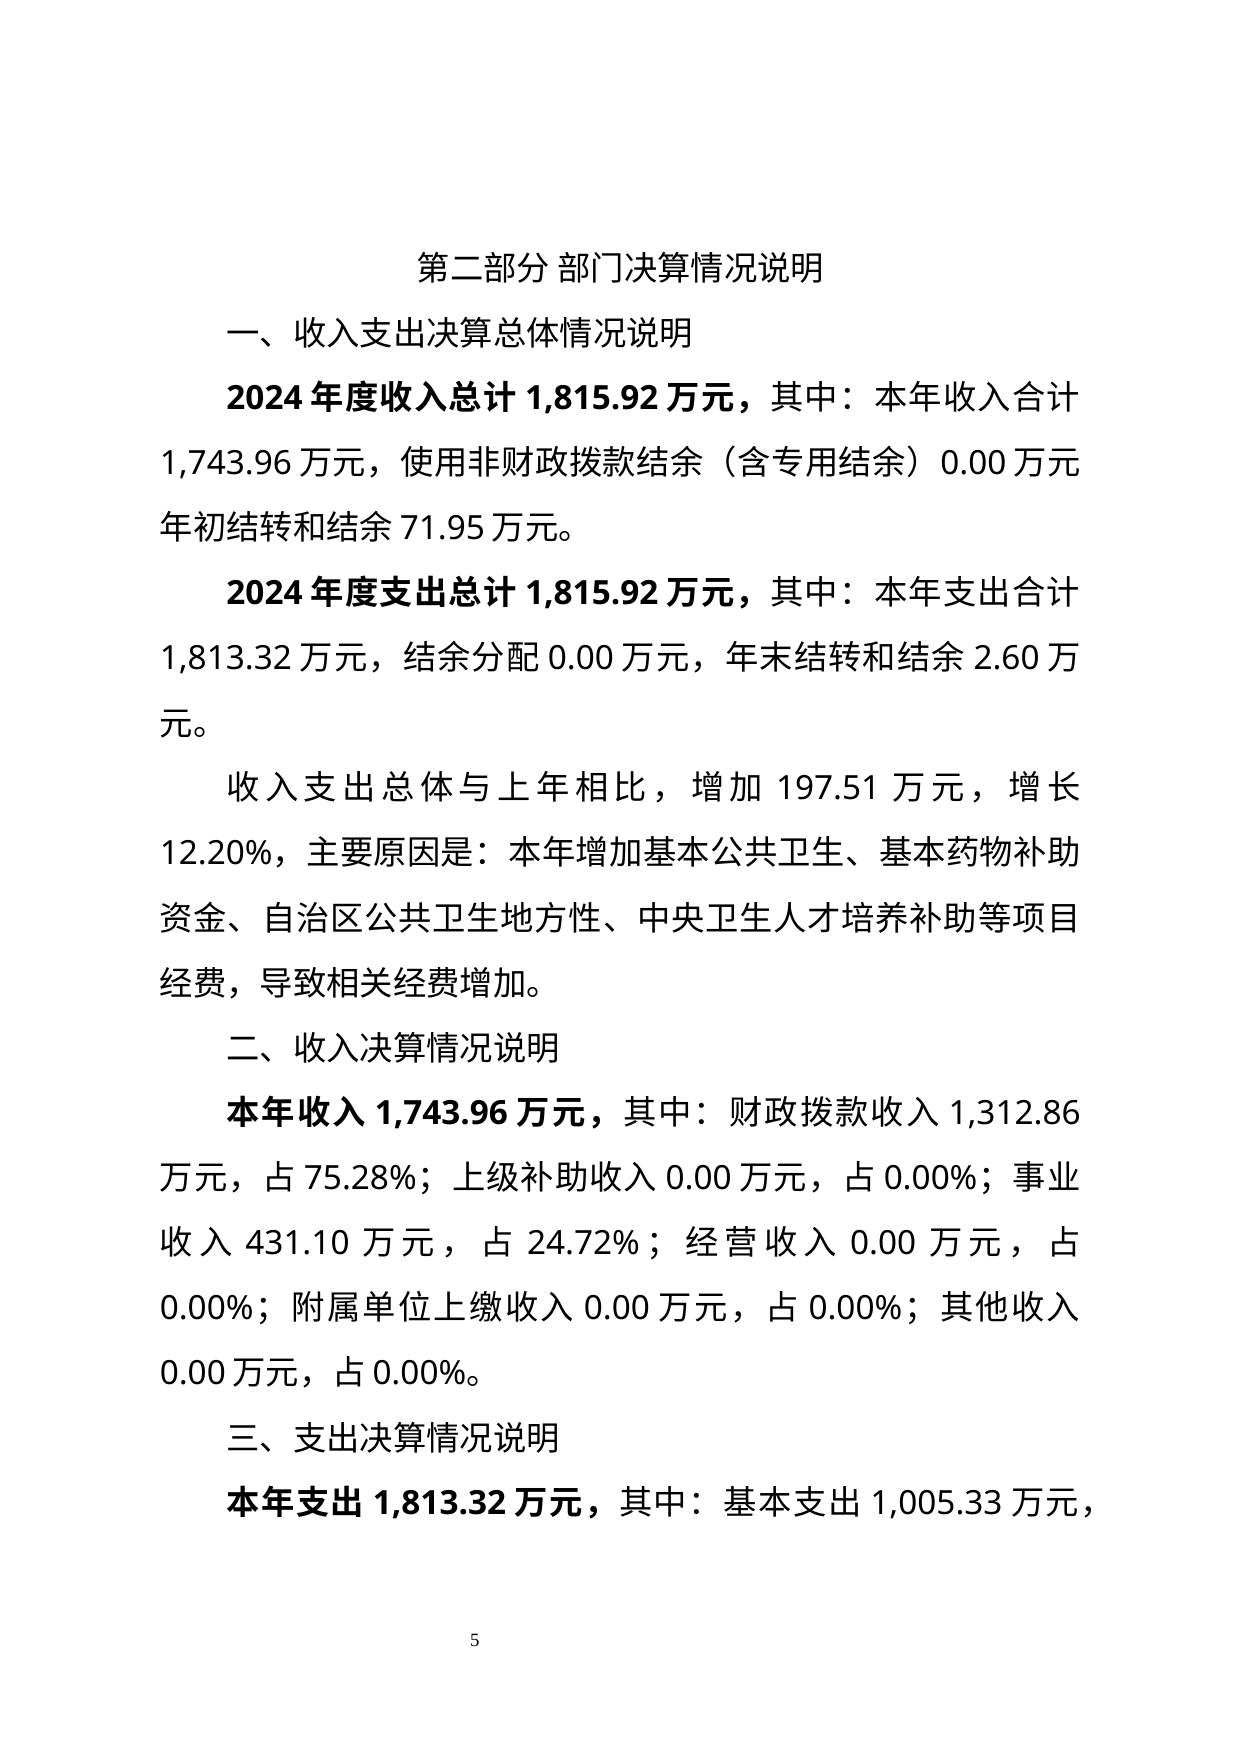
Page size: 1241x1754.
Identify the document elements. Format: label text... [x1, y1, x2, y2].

text 2024年度收入总计1,815.92万元，其中：本年收入合计1,743.96万元，使用非财政拨款结余（含专用结余）0.00万元，年初结转和结余71.95万元。 [159, 363, 1081, 558]
text 三、支出决算情况说明 [159, 1403, 1081, 1468]
text 一、收入支出决算总体情况说明 [159, 298, 1081, 363]
text 第二部分 部门决算情况说明 [159, 233, 1081, 298]
text 二、收入决算情况说明 [159, 1013, 1081, 1078]
text 收入支出总体与上年相比，增加197.51万元，增长12.20%，主要原因是：本年增加基本公共卫生、基本药物补助资金、自治区公共卫生地方性、中央卫生人才培养补助等项目经费，导致相关经费增加。 [159, 753, 1081, 1013]
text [159, 1468, 1081, 1533]
text 2024年度支出总计1,815.92万元，其中：本年支出合计1,813.32万元，结余分配0.00万元，年末结转和结余2.60万元。 [159, 558, 1081, 753]
text 本年收入1,743.96万元，其中：财政拨款收入1,312.86万元，占75.28%；上级补助收入0.00万元，占0.00%；事业收入431.10万元，占24.72%；经营收入0.00万元，占0.00%；附属单位上缴收入0.00万元，占0.00%；其他收入0.00万元，占0.00%。 [159, 1078, 1081, 1403]
